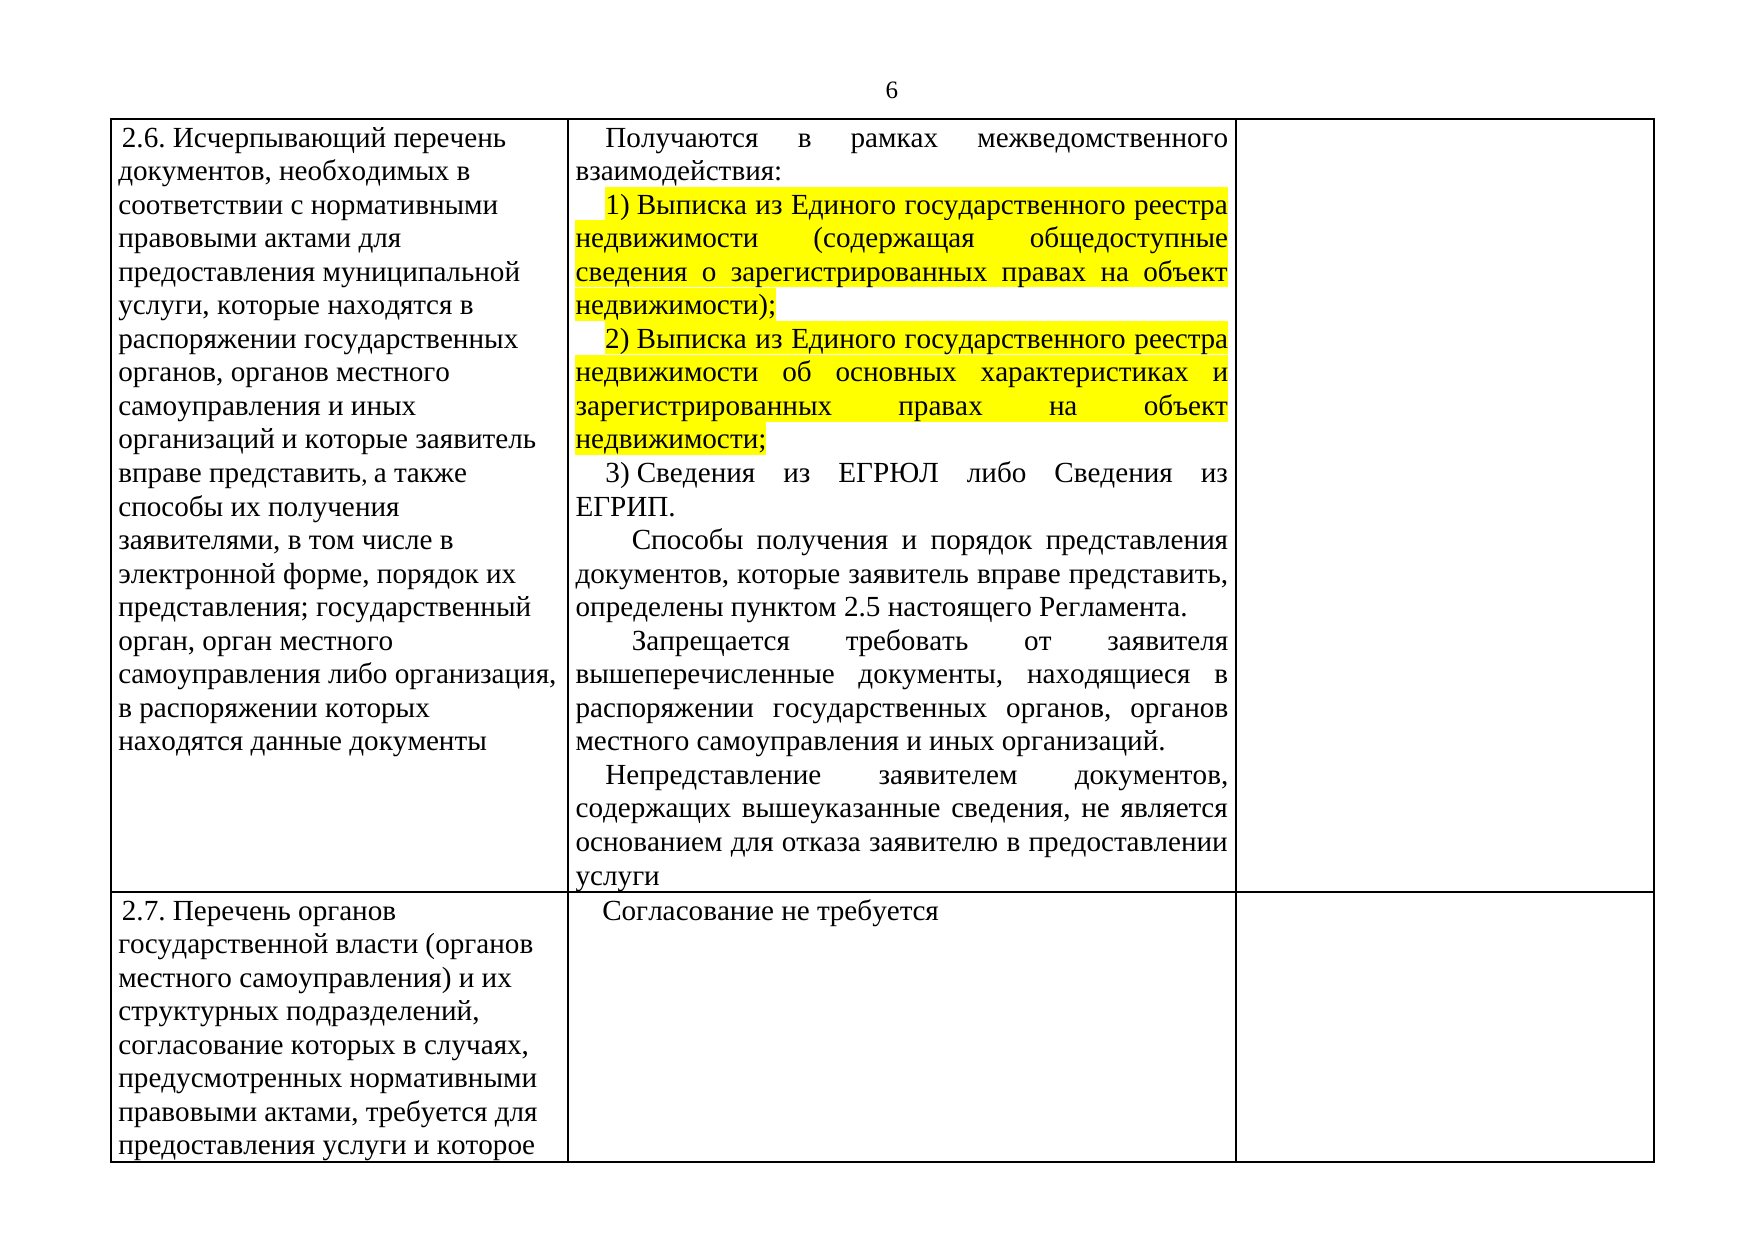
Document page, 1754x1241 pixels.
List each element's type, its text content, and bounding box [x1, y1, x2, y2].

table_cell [569, 893, 1235, 1161]
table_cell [112, 893, 567, 1161]
table_cell [1237, 893, 1653, 1161]
table_cell [1237, 120, 1653, 891]
table_cell Получаются в рамках межведомственного взаимодействия: 1) Выписка из Единого государственного реестра недвижимости (содержащая общедоступные сведения о зарегистрированных правах на объект недвижимости); 2) Выписка из Единого государственного реестра недвижимости об основных характеристиках и зарегистрированных правах на объект недвижимости; 3) Сведения из ЕГРЮЛ либо Сведения из ЕГРИП. Способы получения и порядок представления документов, которые заявитель вправе представить, определены пунктом 2.5 настоящего Регламента. Запрещается требовать от заявителя вышеперечисленные документы, находящиеся в распоряжении государственных органов, органов местного самоуправления и иных организаций. Непредставление заявителем документов, содержащих вышеуказанные сведения, не является основанием для отказа заявителю в предоставлении услуги [569, 120, 1235, 891]
table_cell 2.6. Исчерпывающий перечень документов, необходимых в соответствии с нормативными правовыми актами для предоставления муниципальной услуги, которые находятся в распоряжении государственных органов, органов местного самоуправления и иных организаций и которые заявитель вправе представить, а также способы их получения заявителями, в том числе в электронной форме, порядок их представления; государственный орган, орган местного самоуправления либо организация, в распоряжении которых находятся данные документы [112, 120, 567, 891]
